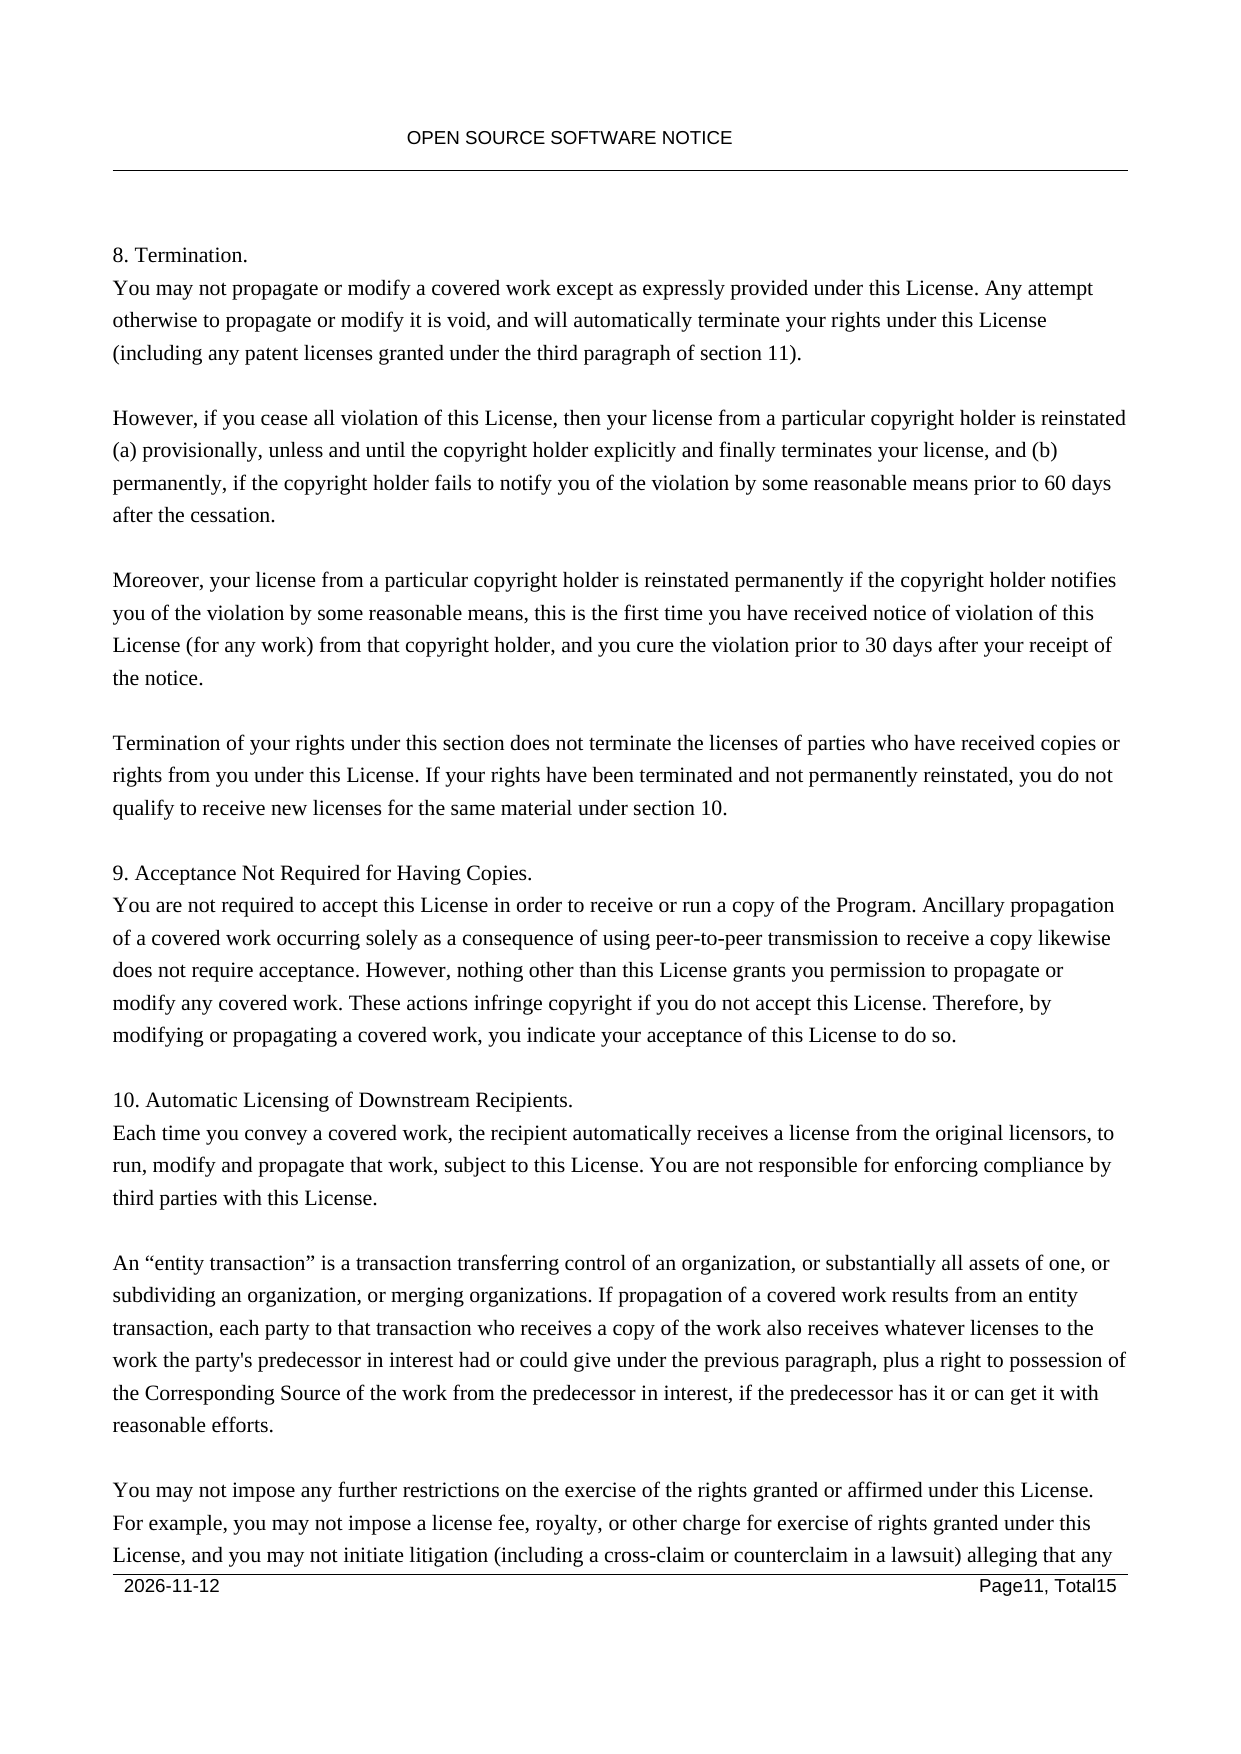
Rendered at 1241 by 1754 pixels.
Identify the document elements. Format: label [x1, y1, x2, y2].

text [112, 206, 1128, 1571]
